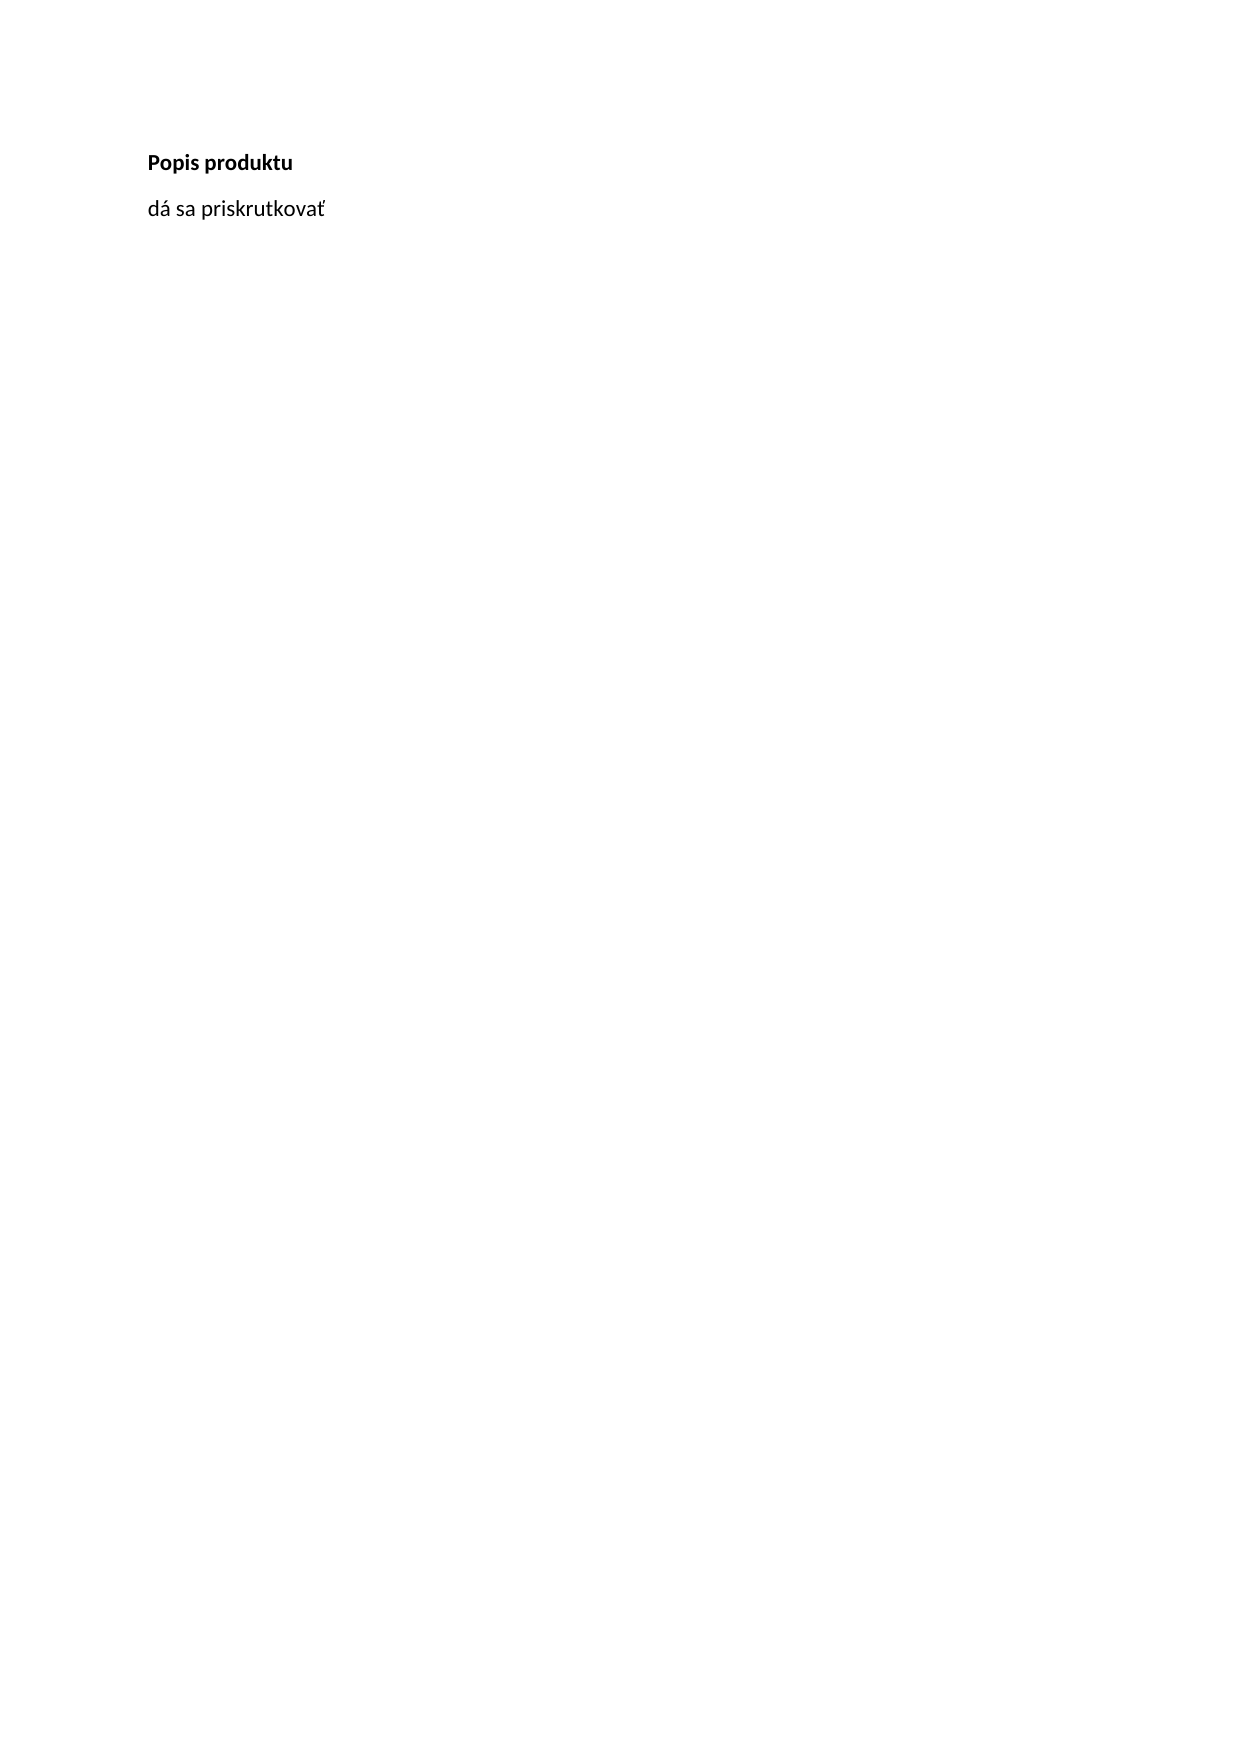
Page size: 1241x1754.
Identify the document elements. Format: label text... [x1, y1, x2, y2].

text dá sa priskrutkovať [148, 194, 1093, 222]
text Popis produktu [148, 148, 1093, 176]
